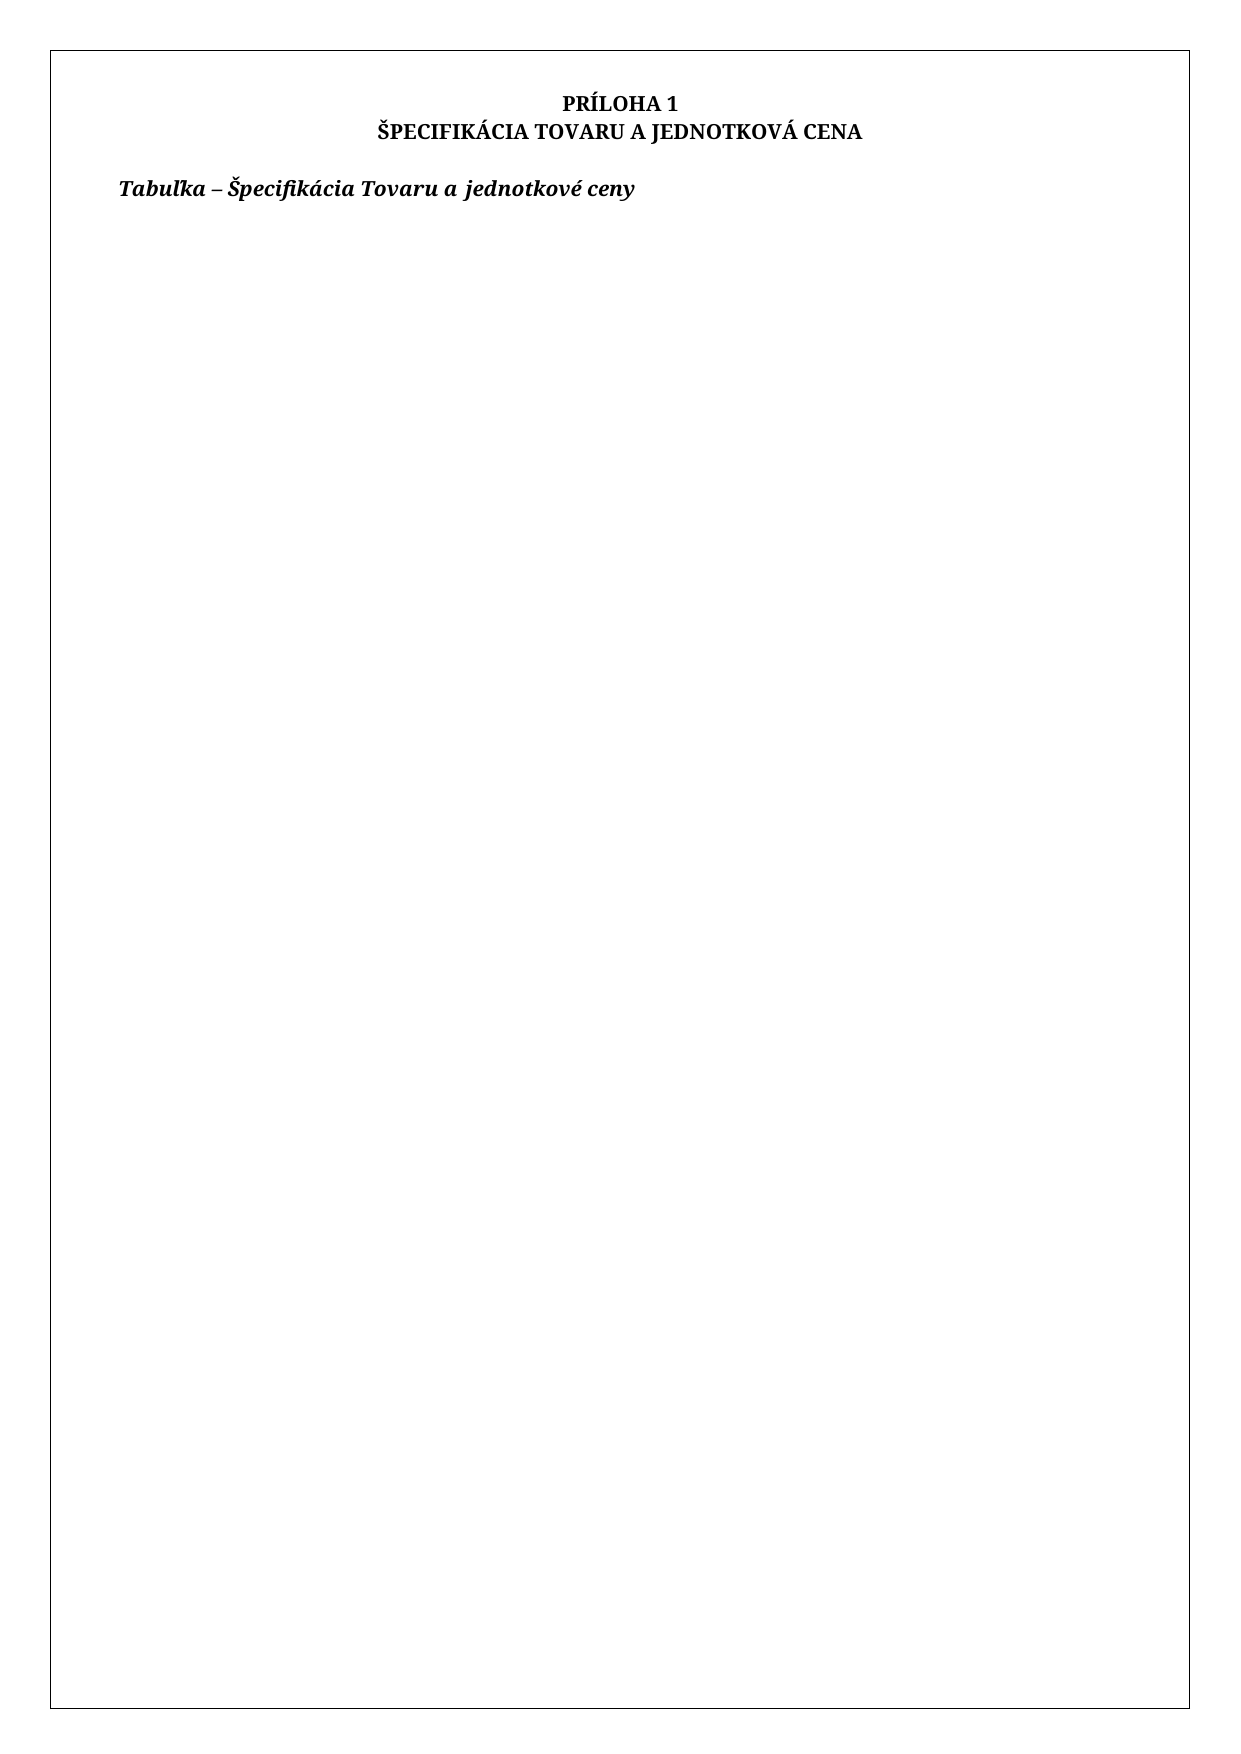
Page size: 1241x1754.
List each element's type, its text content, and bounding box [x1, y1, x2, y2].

text PRÍLOHA 1 [118, 89, 1122, 117]
text ŠPECIFIKÁCIA TOVARU A JEDNOTKOVÁ CENA [118, 117, 1122, 146]
text Tabuľka – Špecifikácia Tovaru a jednotkové ceny [118, 174, 1122, 202]
